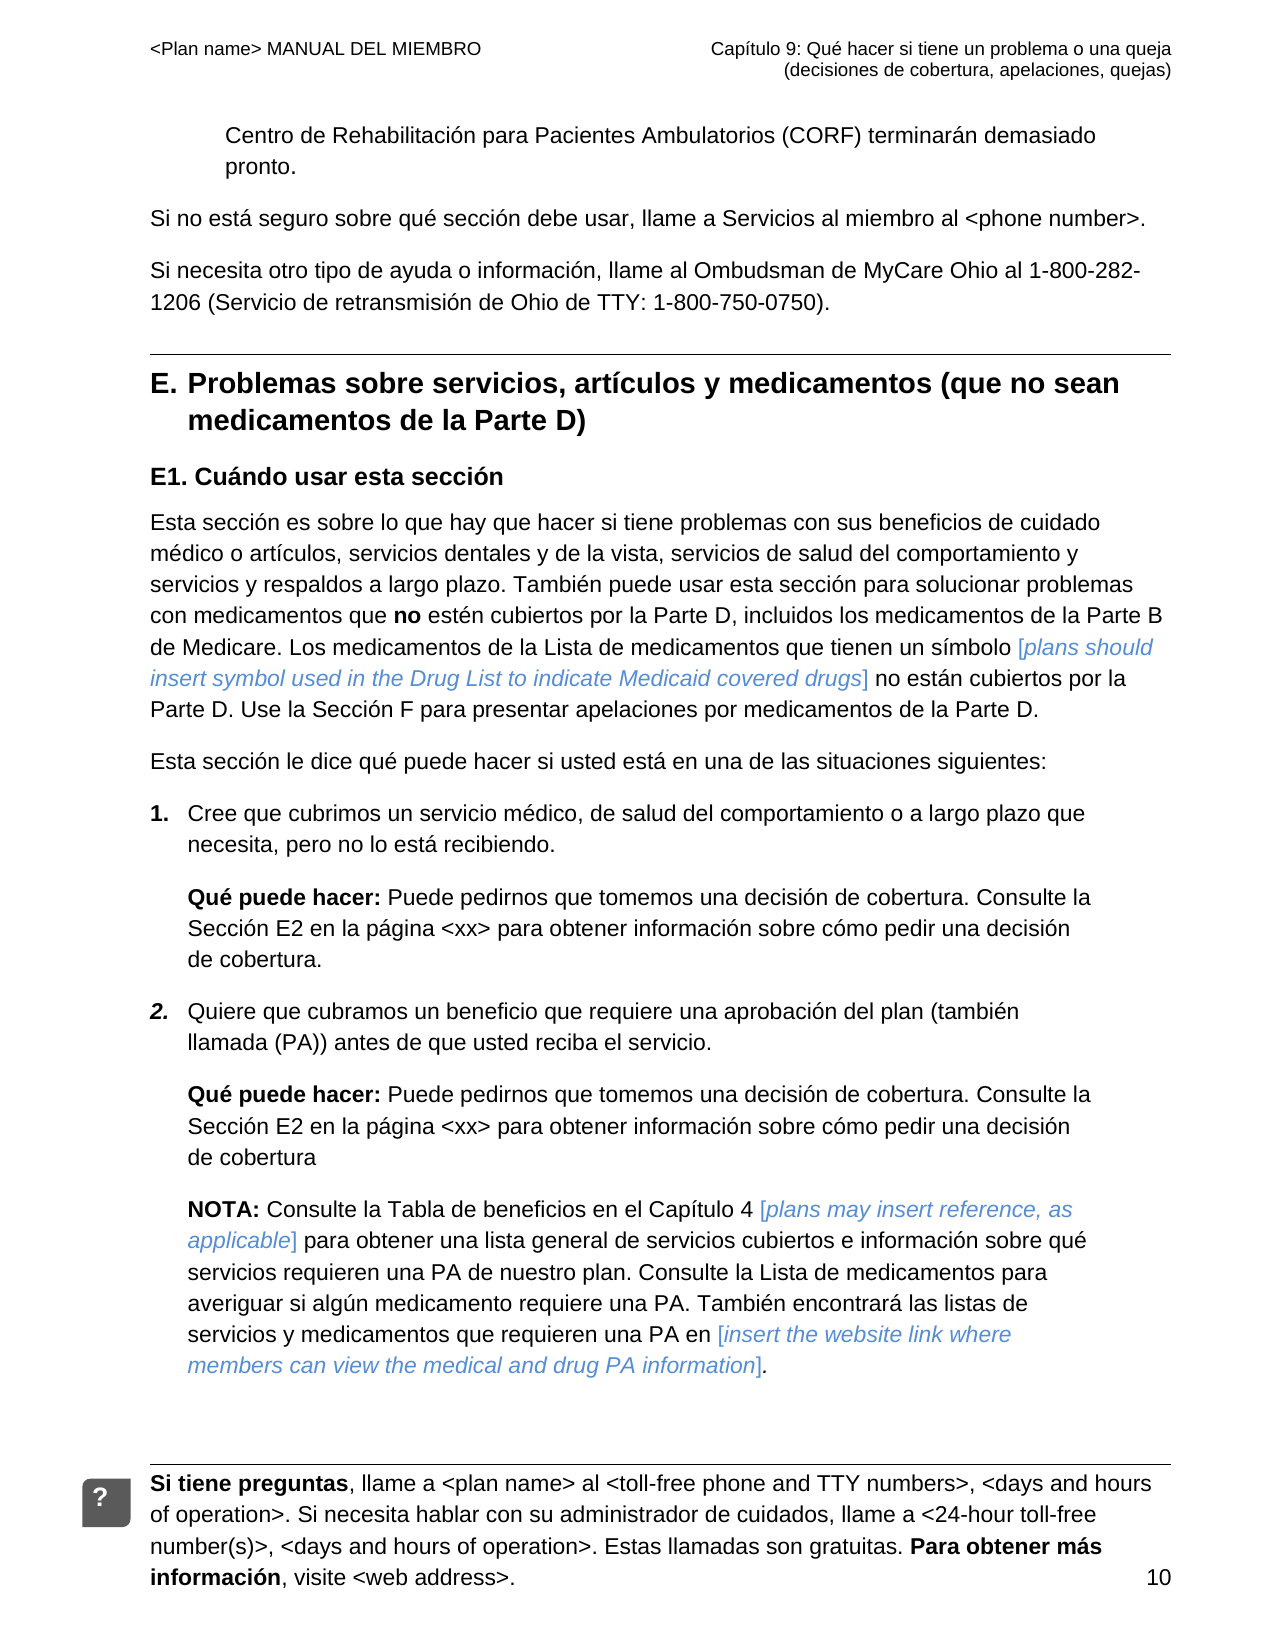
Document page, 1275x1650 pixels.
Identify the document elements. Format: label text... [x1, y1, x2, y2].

text Si necesita otro tipo de ayuda o información, llame al Ombudsman de MyCare Ohio al 1-800-282-1206 (Servicio de retransmisión de Ohio de TTY: 1-800-750-0750). [150, 254, 1171, 316]
subtitle Problemas sobre servicios, artículos y medicamentos (que no sean medicamentos de la Parte D) [150, 355, 1171, 438]
text Esta sección le dice qué puede hacer si usted está en una de las situaciones siguientes: [150, 744, 1171, 776]
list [187, 118, 1096, 181]
list Quiere que cubramos un beneficio que requiere una aprobación del plan (también llamada (PA)) antes de que usted reciba el servicio. [150, 994, 1096, 1057]
text NOTA: Consulte la Tabla de beneficios en el Capítulo 4 [plans may insert reference, as applicable] para obtener una lista general de servicios cubiertos e información sobre qué servicios requieren una PA de nuestro plan. Consulte la Lista de medicamentos para averiguar si algún medicamento requiere una PA. También encontrará las listas de servicios y medicamentos que requieren una PA en [insert the website link where members can view the medical and drug PA information]. [187, 1192, 1096, 1380]
text Si no está seguro sobre qué sección debe usar, llame a Servicios al miembro al <phone number>. [150, 202, 1171, 233]
text Qué puede hacer: Puede pedirnos que tomemos una decisión de cobertura. Consulte la Sección E2 en la página <xx> para obtener información sobre cómo pedir una decisión de cobertura [187, 1078, 1096, 1172]
text Esta sección es sobre lo que hay que hacer si tiene problemas con sus beneficios de cuidado médico o artículos, servicios dentales y de la vista, servicios de salud del comportamiento y servicios y respaldos a largo plazo. También puede usar esta sección para solucionar problemas con medicamentos que no estén cubiertos por la Parte D, incluidos los medicamentos de la Parte B de Medicare. Los medicamentos de la Lista de medicamentos que tienen un símbolo [plans should insert symbol used in the Drug List to indicate Medicaid covered drugs] no están cubiertos por la Parte D. Use la Sección F para presentar apelaciones por medicamentos de la Parte D. [150, 505, 1171, 724]
text Qué puede hacer: Puede pedirnos que tomemos una decisión de cobertura. Consulte la Sección E2 en la página <xx> para obtener información sobre cómo pedir una decisión de cobertura. [187, 880, 1096, 974]
subtitle E1. Cuándo usar esta sección [150, 459, 1096, 492]
list Cree que cubrimos un servicio médico, de salud del comportamiento o a largo plazo que necesita, pero no lo está recibiendo. [150, 797, 1096, 859]
